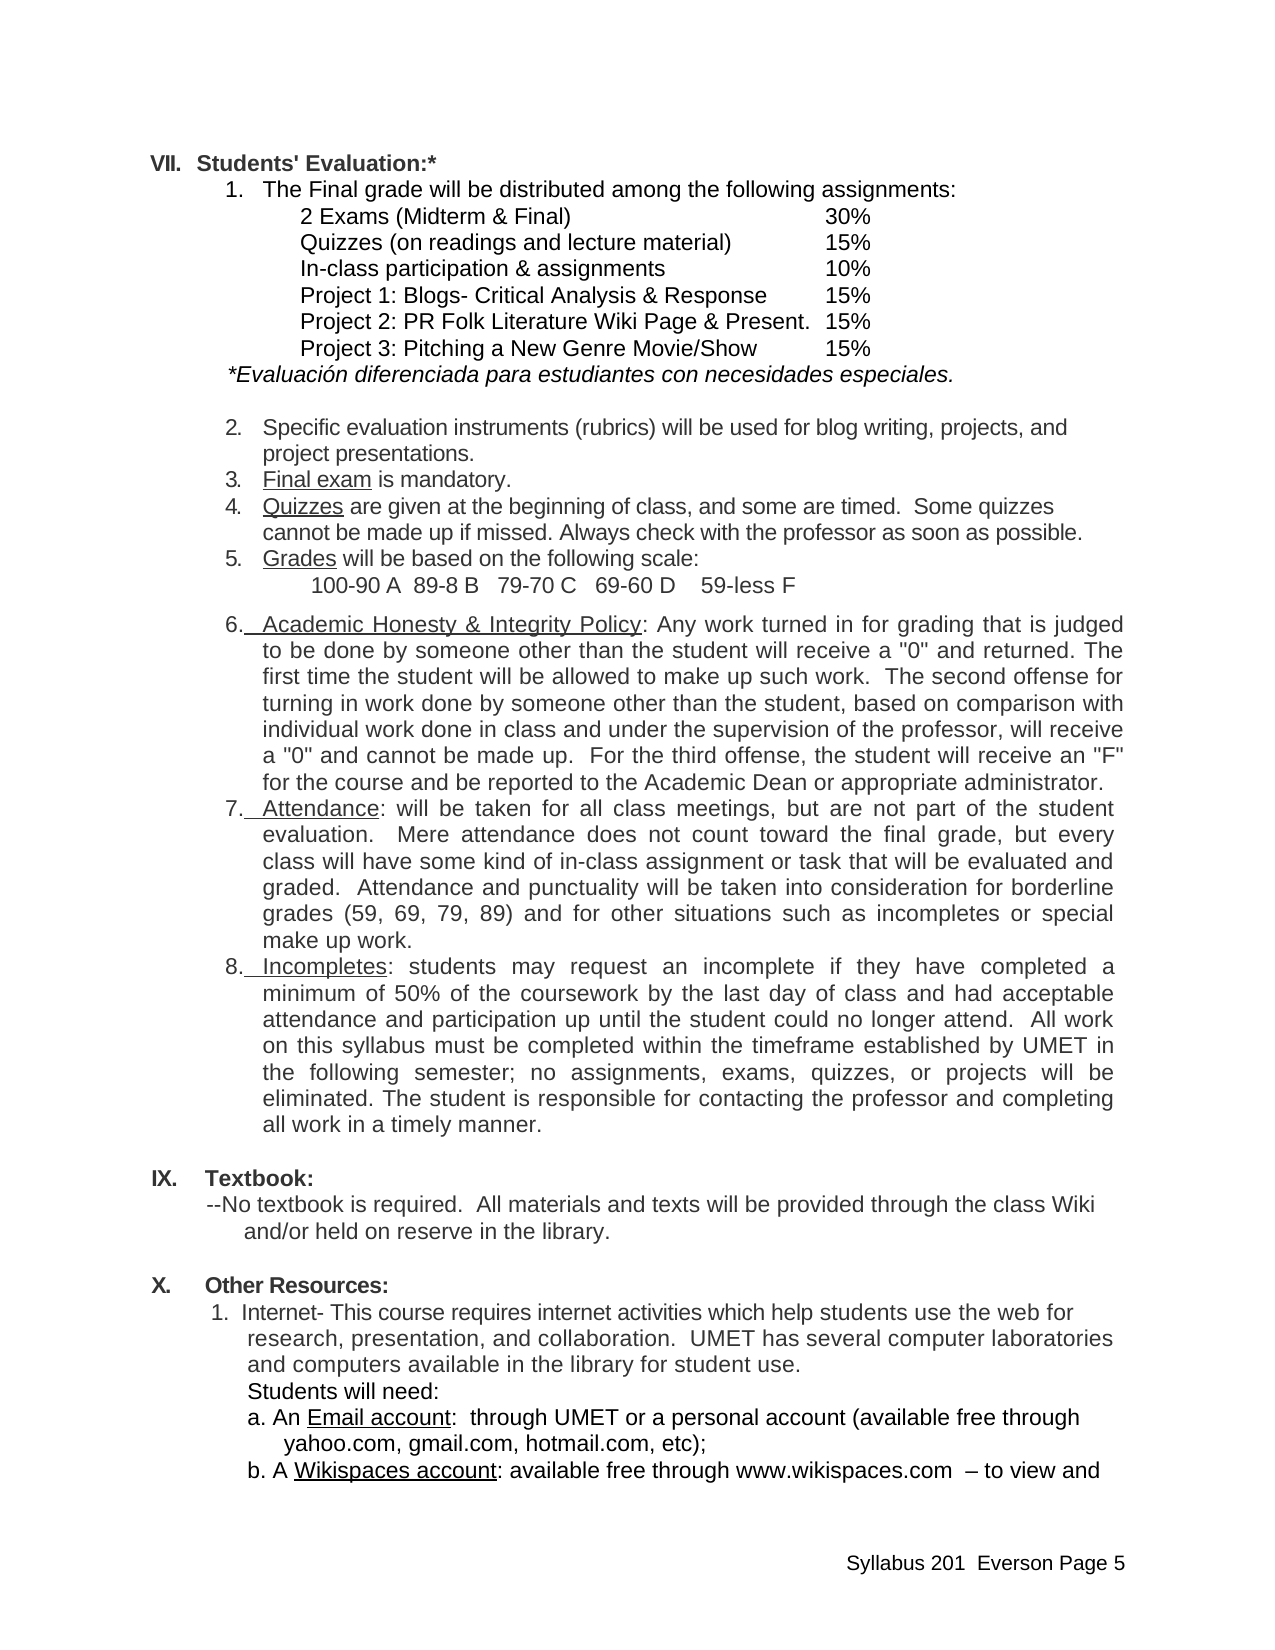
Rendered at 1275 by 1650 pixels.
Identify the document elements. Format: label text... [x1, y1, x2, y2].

text IX. Textbook: [151, 1165, 1125, 1191]
text Students will need: [247, 1378, 1125, 1404]
text Project 2: PR Folk Literature Wiki Page & Present. 15% [225, 308, 1125, 334]
text In-class participation & assignments 10% [150, 255, 1125, 282]
text Quizzes (on readings and lecture material) 15% [150, 229, 1125, 255]
list Specific evaluation instruments (rubrics) will be used for blog writing, projects, and project presentations. [225, 413, 1125, 466]
text 1. Internet- This course requires internet activities which help students use the web for research, presentation, and collaboration. UMET has several computer laboratories and computers available in the library for student use. [211, 1298, 1125, 1378]
list Quizzes are given at the beginning of class, and some are timed. Some quizzes cannot be made up if missed. Always check with the professor as soon as possible. [225, 493, 1125, 545]
text X. Other Resources: [151, 1272, 1125, 1298]
text VII. Students' Evaluation:* [150, 150, 1125, 176]
text *Evaluación diferenciada para estudiantes con necesidades especiales. [227, 361, 1125, 387]
list Final exam is mandatory. [225, 466, 1125, 493]
list Grades will be based on the following scale: [225, 545, 1125, 572]
text 2 Exams (Midterm & Final) 30% [225, 203, 1125, 229]
list Academic Honesty & Integrity Policy: Any work turned in for grading that is judged to be done by someone other than the student will receive a "0" and returned. The first time the student will be allowed to make up such work. The second offense for turning in work done by someone other than the student, based on comparison with individual work done in class and under the supervision of the professor, will receive a "0" and cannot be made up. For the third offense, the student will receive an "F" for the course and be reported to the Academic Dean or appropriate administrator. [225, 611, 1125, 795]
list The Final grade will be distributed among the following assignments: [225, 176, 1125, 203]
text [247, 1457, 1125, 1483]
list Attendance: will be taken for all class meetings, but are not part of the student evaluation. Mere attendance does not count toward the final grade, but every class will have some kind of in-class assignment or task that will be evaluated and graded. Attendance and punctuality will be taken into consideration for borderline grades (59, 69, 79, 89) and for other situations such as incompletes or special make up work. [225, 795, 1116, 953]
text a. An Email account: through UMET or a personal account (available free through yahoo.com, gmail.com, hotmail.com, etc); [247, 1404, 1125, 1457]
text 100-90 A 89-8 B 79-70 C 69-60 D 59-less F [311, 572, 1125, 598]
text Project 3: Pitching a New Genre Movie/Show 15% [225, 334, 1125, 361]
text --No textbook is required. All materials and texts will be provided through the class Wiki and/or held on reserve in the library. [206, 1191, 1125, 1244]
list Incompletes: students may request an incomplete if they have completed a minimum of 50% of the coursework by the last day of class and had acceptable attendance and participation up until the student could no longer attend. All work on this syllabus must be completed within the timeframe established by UMET in the following semester; no assignments, exams, quizzes, or projects will be eliminated. The student is responsible for contacting the professor and completing all work in a timely manner. [225, 953, 1116, 1138]
text Project 1: Blogs- Critical Analysis & Response 15% [225, 282, 1125, 308]
